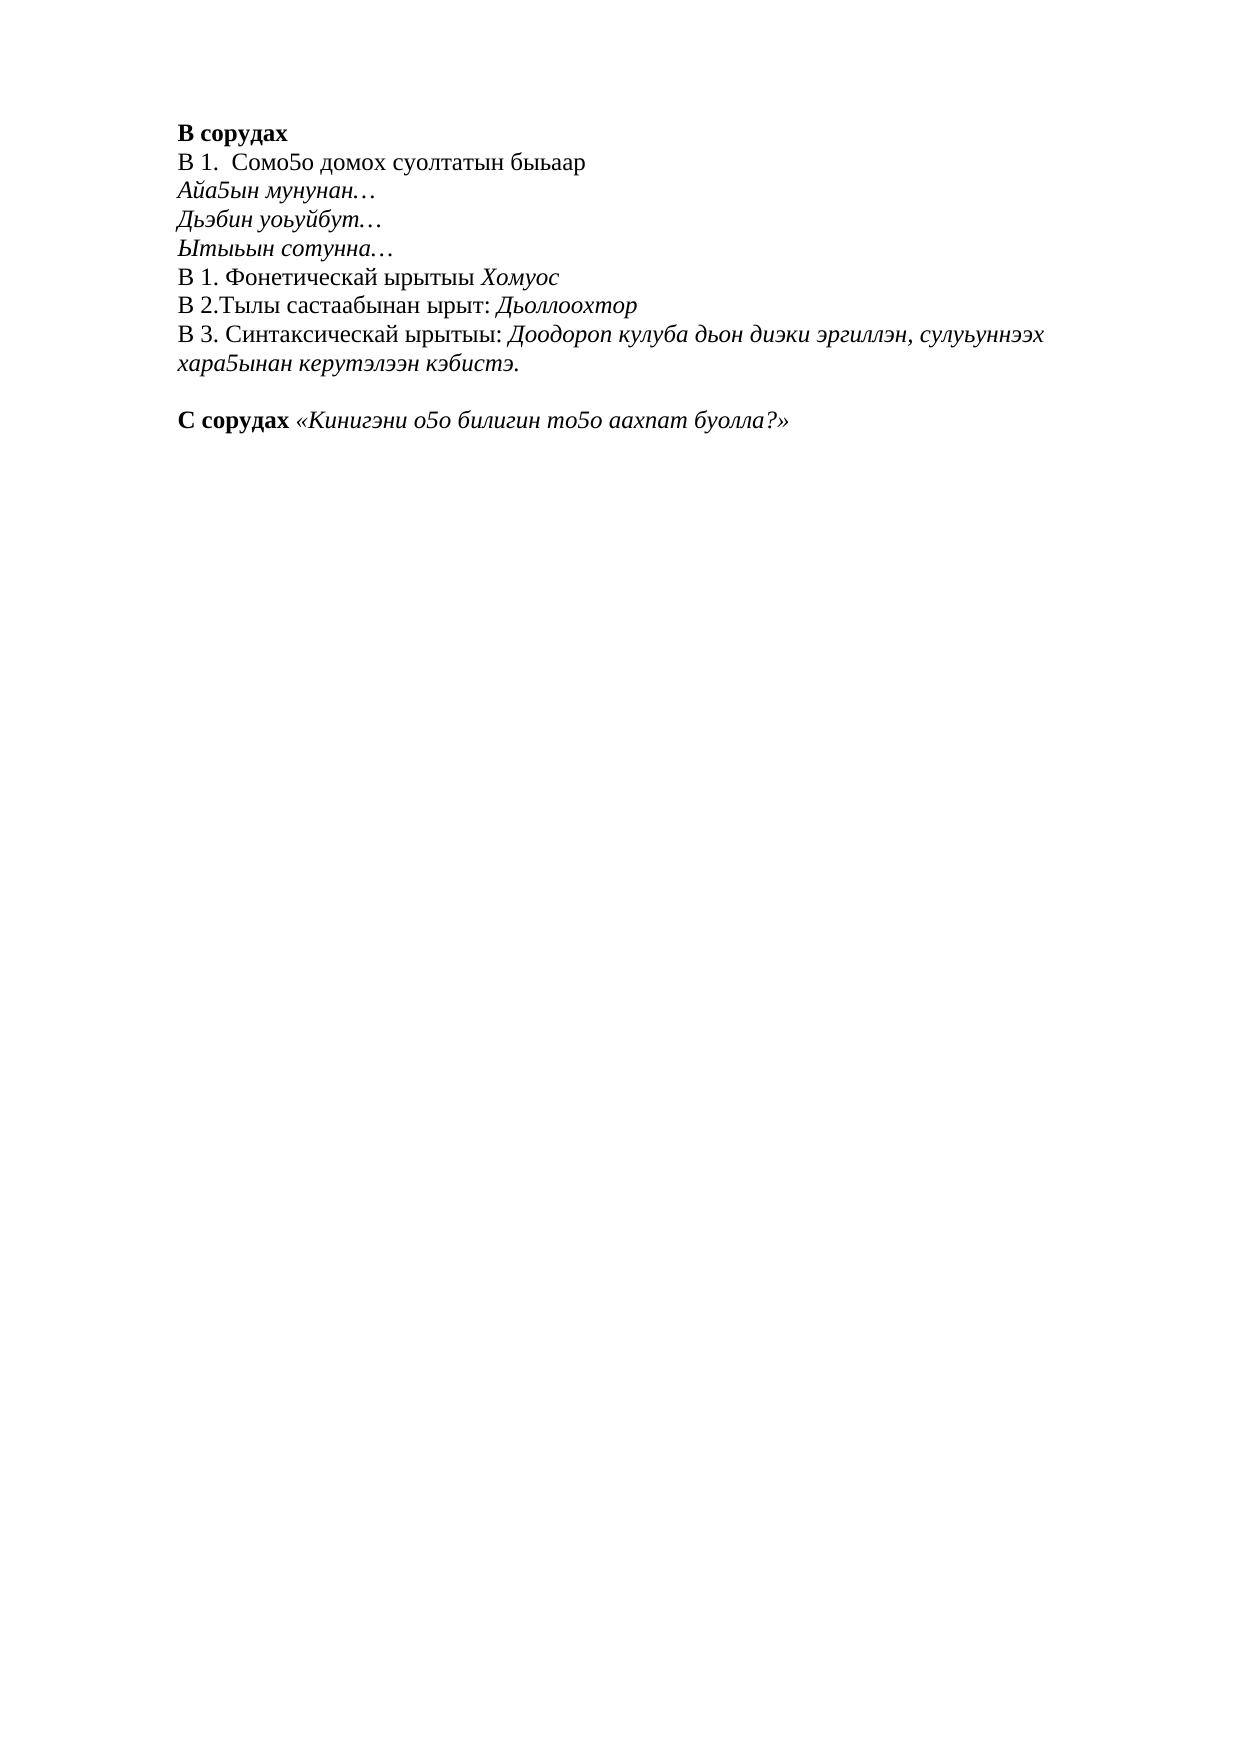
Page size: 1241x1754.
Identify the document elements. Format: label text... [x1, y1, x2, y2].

text Айа5ын мунунан… [177, 176, 1152, 204]
text В сорудах [177, 118, 1152, 147]
text С сорудах «Кинигэни о5о билигин то5о аахпат буолла?» [177, 406, 1152, 434]
text Дьэбин уоьуйбут… [177, 204, 1152, 233]
text В 1. Сомо5о домох суолтатын быьаар [177, 147, 1152, 176]
text В 3. Синтаксическай ырытыы: Доодороп кулуба дьон диэки эргиллэн, сулуьуннээх хара5ынан керутэлээн кэбистэ. [177, 319, 1152, 377]
text Ытыьын сотунна… [177, 233, 1152, 262]
text В 2.Тылы састаабынан ырыт: Дьоллоохтор [177, 291, 1152, 319]
text В 1. Фонетическай ырытыы Хомуос [177, 262, 1152, 291]
